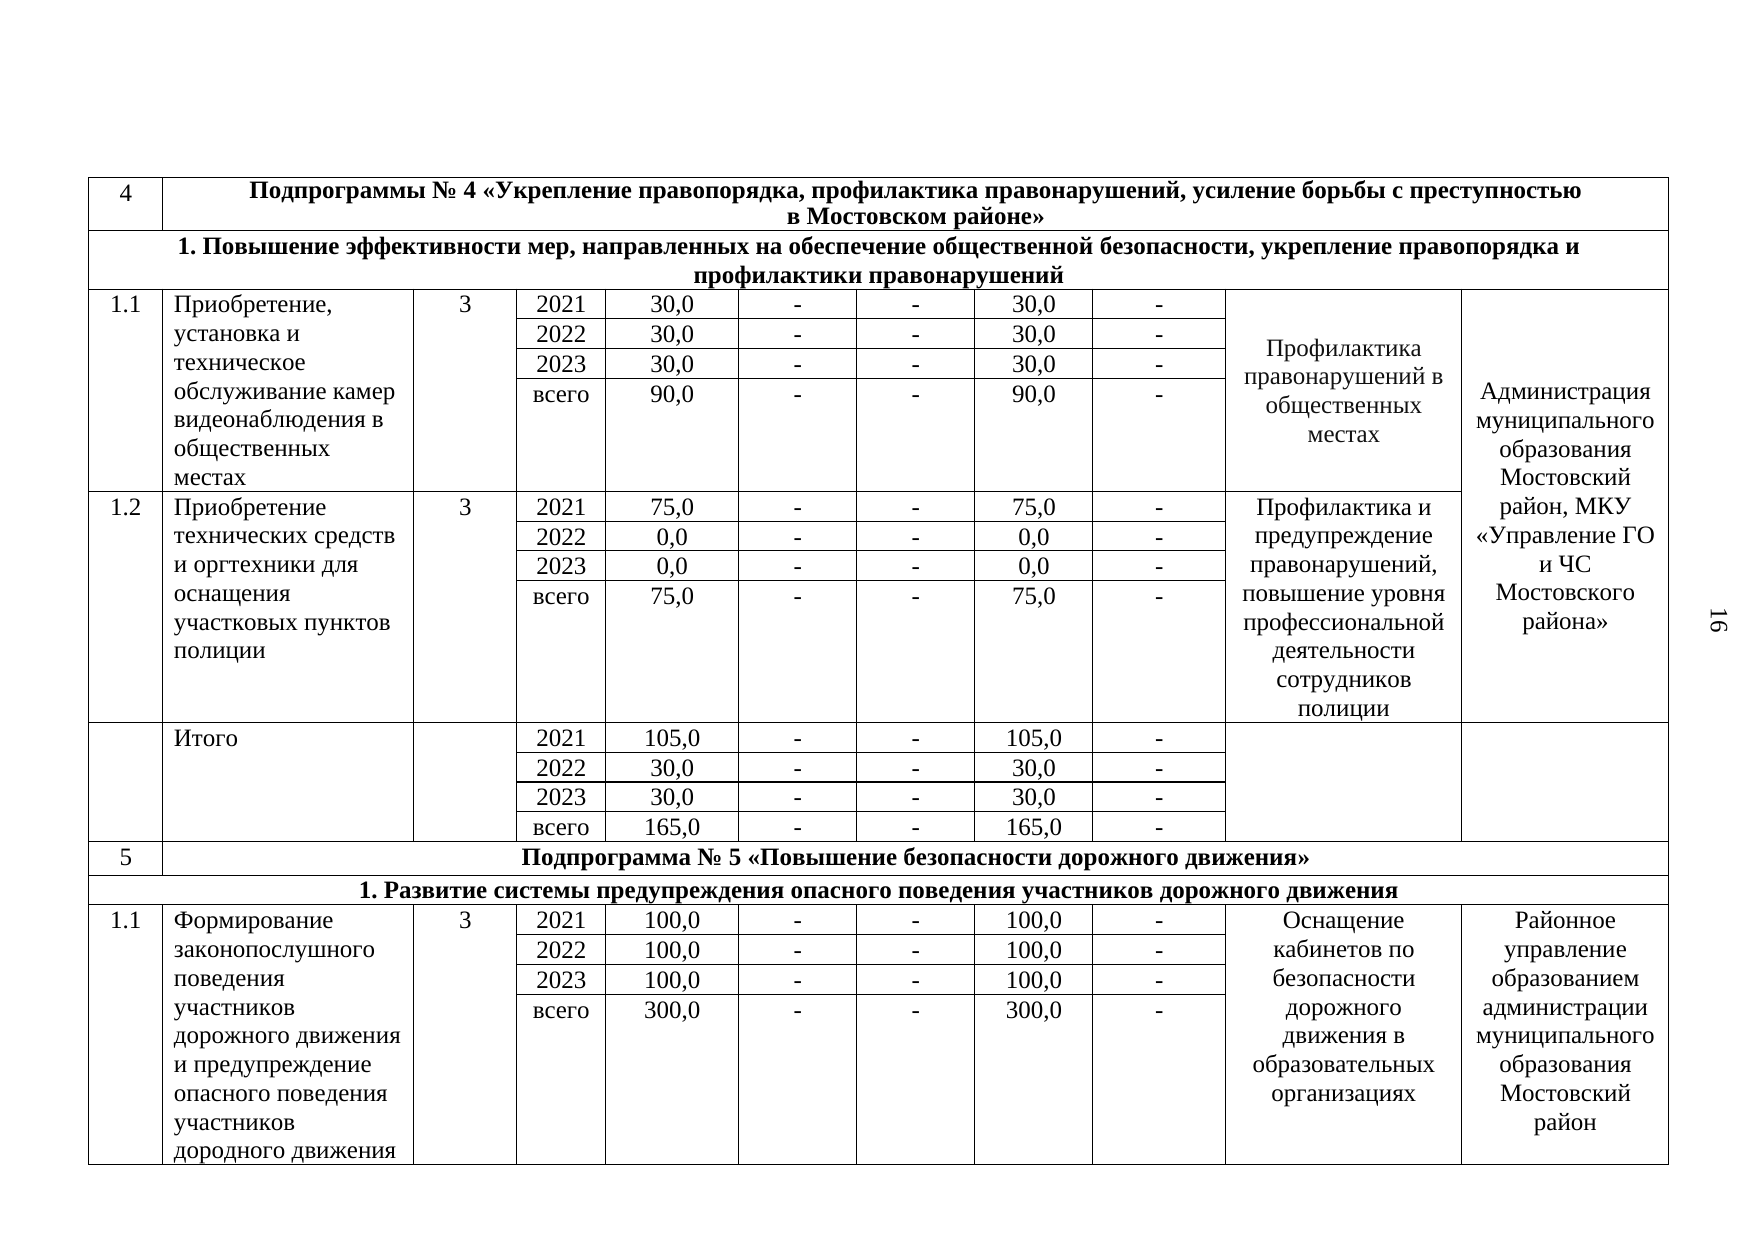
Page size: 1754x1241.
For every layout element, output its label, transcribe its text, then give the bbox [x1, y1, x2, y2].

table_cell 30,0 [975, 319, 1092, 348]
table_cell Подпрограммы № 4 «Укрепление правопорядка, профилактика правонарушений, усиление борьбы с преступностью в Мостовском районе» [163, 178, 1668, 230]
table_cell - [739, 935, 856, 964]
table_cell [1226, 723, 1461, 841]
table_cell 0,0 [975, 522, 1092, 550]
table_cell 1.2 [89, 492, 162, 722]
table_cell 2021 [517, 492, 605, 521]
table_cell - [857, 965, 974, 994]
table_cell 1. Повышение эффективности мер, направленных на обеспечение общественной безопасности, укрепление правопорядка и профилактики правонарушений [89, 231, 1668, 288]
table_cell всего [517, 379, 605, 491]
table_cell - [1093, 551, 1225, 580]
table_cell 30,0 [606, 290, 738, 318]
table_cell - [857, 349, 974, 378]
table_cell - [857, 319, 974, 348]
table_cell Оснащение кабинетов по безопасности дорожного движения в образовательных организациях [1226, 905, 1461, 1164]
table_cell - [1093, 319, 1225, 348]
table_cell - [739, 995, 856, 1164]
table_cell 30,0 [975, 753, 1092, 781]
table_cell 2022 [517, 319, 605, 348]
table_cell 0,0 [975, 551, 1092, 580]
table_cell 100,0 [975, 905, 1092, 934]
table_cell 2023 [517, 783, 605, 811]
table_cell 100,0 [606, 935, 738, 964]
table_cell 4 [89, 178, 162, 230]
table_cell 300,0 [975, 995, 1092, 1164]
table_cell - [857, 723, 974, 752]
table_cell Приобретение технических средств и оргтехники для оснащения участковых пунктов полиции [163, 492, 413, 722]
table_cell 100,0 [606, 965, 738, 994]
table_cell - [1093, 753, 1225, 781]
table_cell 2022 [517, 753, 605, 781]
table_cell 2023 [517, 551, 605, 580]
table_cell [414, 723, 516, 841]
table_cell - [857, 812, 974, 841]
table_cell - [857, 905, 974, 934]
table_cell - [857, 783, 974, 811]
table_cell 5 [89, 842, 162, 874]
table_cell 30,0 [975, 349, 1092, 378]
table_cell 3 [414, 290, 516, 491]
table_cell - [739, 965, 856, 994]
table_cell Администрация муниципального образования Мостовский район, МКУ «Управление ГО и ЧС Мостовского района» [1462, 290, 1668, 722]
table_cell - [739, 905, 856, 934]
table_cell - [1093, 290, 1225, 318]
table_cell 2023 [517, 965, 605, 994]
table_cell - [1093, 492, 1225, 521]
table_cell - [1093, 812, 1225, 841]
table_cell 105,0 [606, 723, 738, 752]
table_cell 100,0 [975, 935, 1092, 964]
table_cell - [1093, 905, 1225, 934]
table_cell 1.1 [89, 905, 162, 1164]
table_cell всего [517, 995, 605, 1164]
table_cell Приобретение, установка и техническое обслуживание камер видеонаблюдения в общественных местах [163, 290, 413, 491]
table_cell - [1093, 379, 1225, 491]
table_cell 30,0 [606, 349, 738, 378]
table_cell 100,0 [606, 905, 738, 934]
table_cell всего [517, 812, 605, 841]
table_cell - [739, 723, 856, 752]
table_cell - [739, 581, 856, 722]
table_cell 3 [414, 905, 516, 1164]
table_cell - [1093, 783, 1225, 811]
table_cell 0,0 [606, 522, 738, 550]
table_cell - [739, 379, 856, 491]
table_cell - [857, 935, 974, 964]
table_cell - [857, 995, 974, 1164]
table_cell 1. Развитие системы предупреждения опасного поведения участников дорожного движения [89, 876, 1668, 904]
table_cell Профилактика правонарушений в общественных местах [1226, 290, 1461, 491]
table_cell 30,0 [606, 783, 738, 811]
table_cell 165,0 [975, 812, 1092, 841]
table_cell Профилактика и предупреждение правонарушений, повышение уровня профессиональной деятельности сотрудников полиции [1226, 492, 1461, 722]
table_cell - [739, 812, 856, 841]
table_cell - [857, 379, 974, 491]
table_cell 90,0 [606, 379, 738, 491]
table_cell 1.1 [89, 290, 162, 491]
table_cell 30,0 [975, 783, 1092, 811]
table_cell 30,0 [606, 753, 738, 781]
table_cell 2022 [517, 935, 605, 964]
table_cell - [739, 753, 856, 781]
table_cell Итого [163, 723, 413, 841]
table_cell - [1093, 723, 1225, 752]
table_cell 2021 [517, 723, 605, 752]
table_cell - [739, 551, 856, 580]
table_cell 75,0 [975, 581, 1092, 722]
table_cell Подпрограмма № 5 «Повышение безопасности дорожного движения» [163, 842, 1668, 874]
table_cell 30,0 [975, 290, 1092, 318]
table_cell - [1093, 349, 1225, 378]
table_cell 75,0 [606, 581, 738, 722]
table_cell - [1093, 581, 1225, 722]
table_cell - [739, 522, 856, 550]
table_cell 105,0 [975, 723, 1092, 752]
table_cell 2021 [517, 290, 605, 318]
table_cell - [857, 290, 974, 318]
table_cell 300,0 [606, 995, 738, 1164]
table_cell Районное управление образованием администрации муниципального образования Мостовский район [1462, 905, 1668, 1164]
table_cell 30,0 [606, 319, 738, 348]
table_cell - [739, 349, 856, 378]
table_cell - [857, 492, 974, 521]
table_cell - [739, 290, 856, 318]
table_cell 90,0 [975, 379, 1092, 491]
table_cell - [857, 551, 974, 580]
table_cell 3 [414, 492, 516, 722]
table_cell всего [517, 581, 605, 722]
table_cell - [739, 319, 856, 348]
table_cell 75,0 [606, 492, 738, 521]
table_cell [1462, 723, 1668, 841]
table_cell 2023 [517, 349, 605, 378]
table_cell 100,0 [975, 965, 1092, 994]
table_cell 165,0 [606, 812, 738, 841]
table_cell - [1093, 965, 1225, 994]
table_cell 2022 [517, 522, 605, 550]
table_cell 2021 [517, 905, 605, 934]
table_cell 0,0 [606, 551, 738, 580]
table_cell - [1093, 935, 1225, 964]
table_cell - [739, 783, 856, 811]
table_cell Формирование законопослушного поведения участников дорожного движения и предупреждение опасного поведения участников дородного движения [163, 905, 413, 1164]
table_cell - [739, 492, 856, 521]
table_cell - [857, 581, 974, 722]
table_cell - [857, 522, 974, 550]
table_cell [89, 723, 162, 841]
table_cell - [857, 753, 974, 781]
table_cell - [1093, 995, 1225, 1164]
table_cell - [1093, 522, 1225, 550]
table_cell 75,0 [975, 492, 1092, 521]
